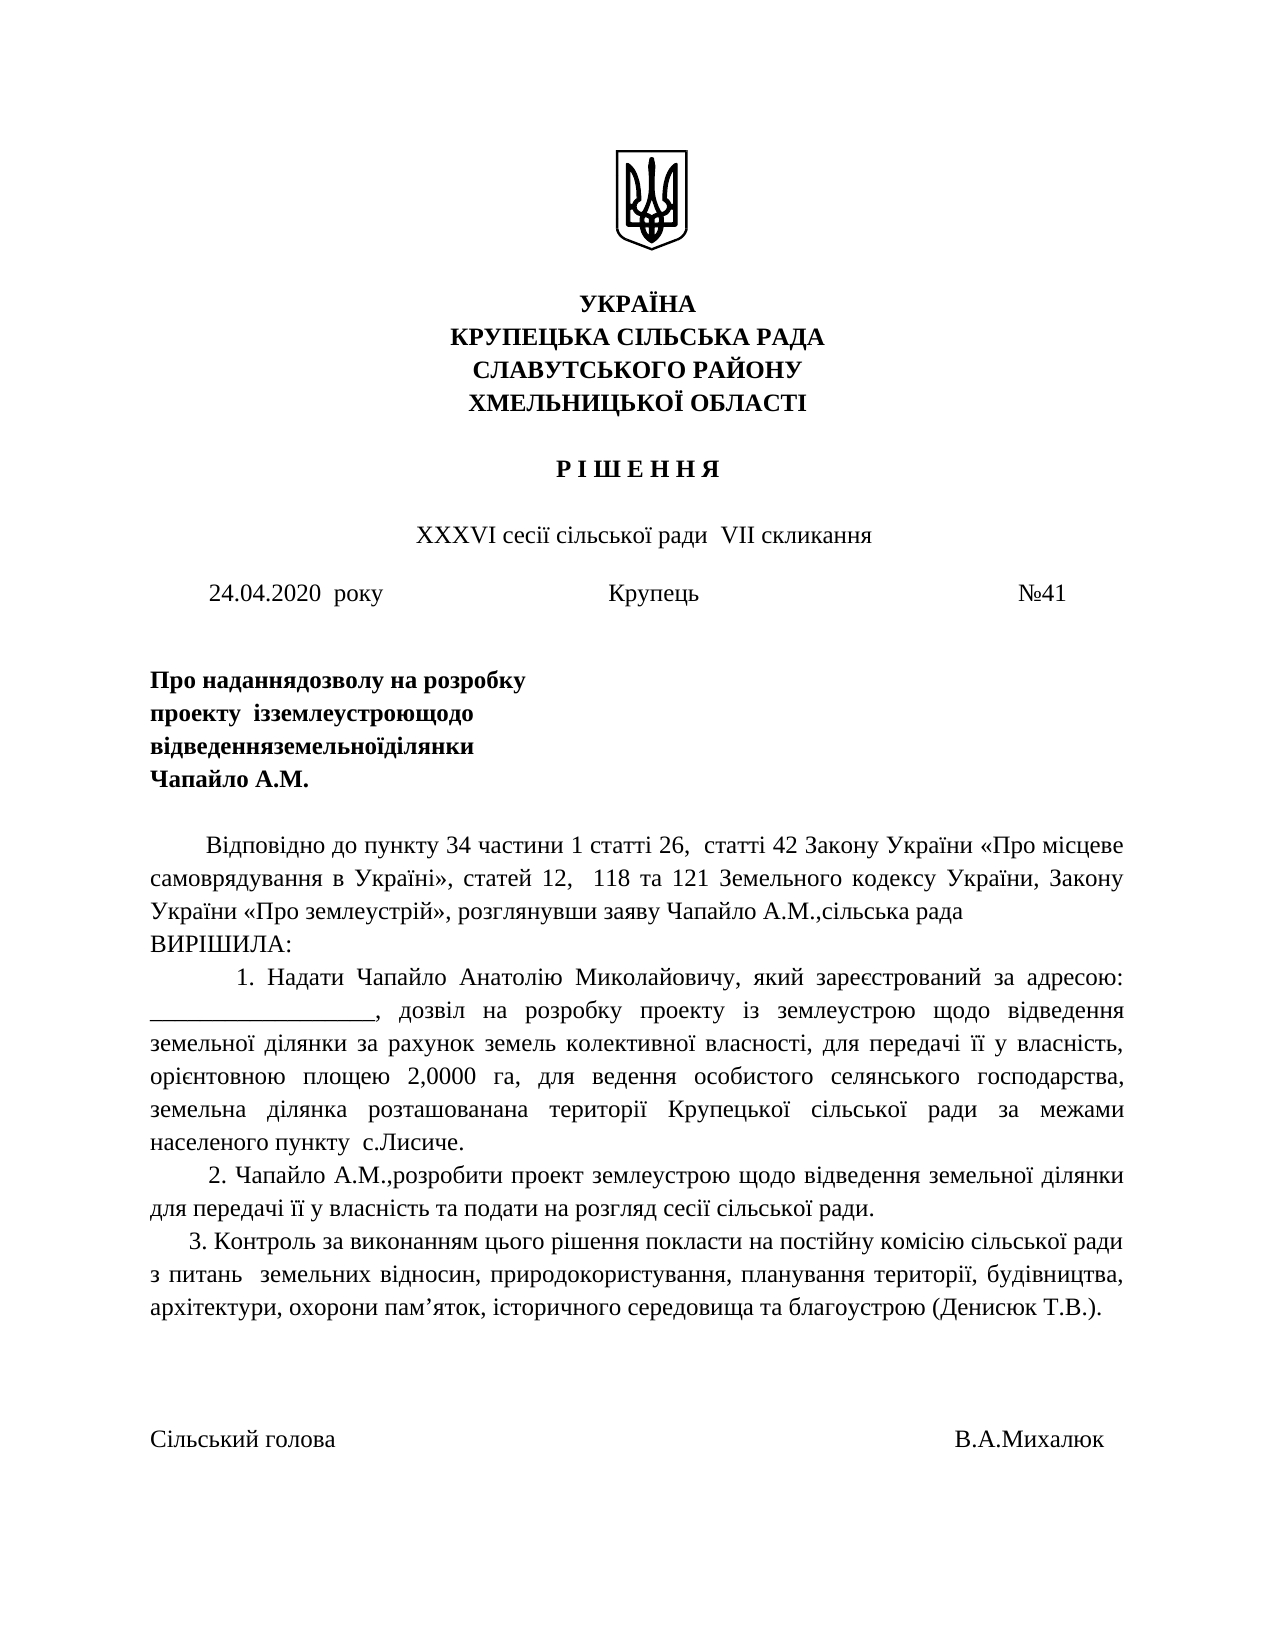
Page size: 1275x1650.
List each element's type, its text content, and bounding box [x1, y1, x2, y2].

text Р І Ш Е Н Н Я [150, 454, 1125, 483]
text ВИРІШИЛА: [150, 929, 1125, 958]
text КРУПЕЦЬКА СІЛЬСЬКА РАДА [150, 322, 1125, 351]
text СЛАВУТСЬКОГО РАЙОНУ [150, 355, 1125, 384]
text 3. Контроль за виконанням цього рішення покласти на постійну комісію сільської ради з питань земельних відносин, природокористування, планування території, будівництва, архітектури, охорони пам’яток, історичного середовища та благоустрою (Денисюк Т.В.). [150, 1226, 1125, 1321]
text ХМЕЛЬНИЦЬКОЇ ОБЛАСТІ [150, 388, 1125, 417]
text 1. Надати Чапайло Анатолію Миколайовичу, який зареєстрований за адресою: __________________, дозвіл на розробку проекту із землеустрою щодо відведення земельної ділянки за рахунок земель колективної власності, для передачі її у власність, орієнтовною площею 2,0000 га, для ведення особистого селянського господарства, земельна ділянка розташованана території Крупецької сільської ради за межами населеного пункту с.Лисиче. [150, 962, 1125, 1156]
text відведенняземельноїділянки [150, 731, 1125, 760]
text проекту ізземлеустроющодо [150, 698, 1125, 727]
text Відповідно до пункту 34 частини 1 статті 26, статті 42 Закону України «Про місцеве самоврядування в Україні», статей 12, 118 та 121 Земельного кодексу України, Закону України «Про землеустрій», розглянувши заяву Чапайло А.М.,сільська рада [150, 830, 1125, 925]
text Про наданнядозволу на розробку [150, 665, 1125, 694]
text ХХХVІ сесії сільської ради VІІ скликання [150, 520, 1125, 549]
text УКРАЇНА [150, 289, 1125, 318]
text 2. Чапайло А.М.,розробити проект землеустрою щодо відведення земельної ділянки для передачі її у власність та подати на розгляд сесії сільської ради. [150, 1160, 1125, 1222]
text Чапайло А.М. [150, 764, 1125, 793]
text Сільський голова В.А.Михалюк [150, 1424, 1125, 1453]
text 24.04.2020 року Крупець №41 [150, 578, 1125, 607]
